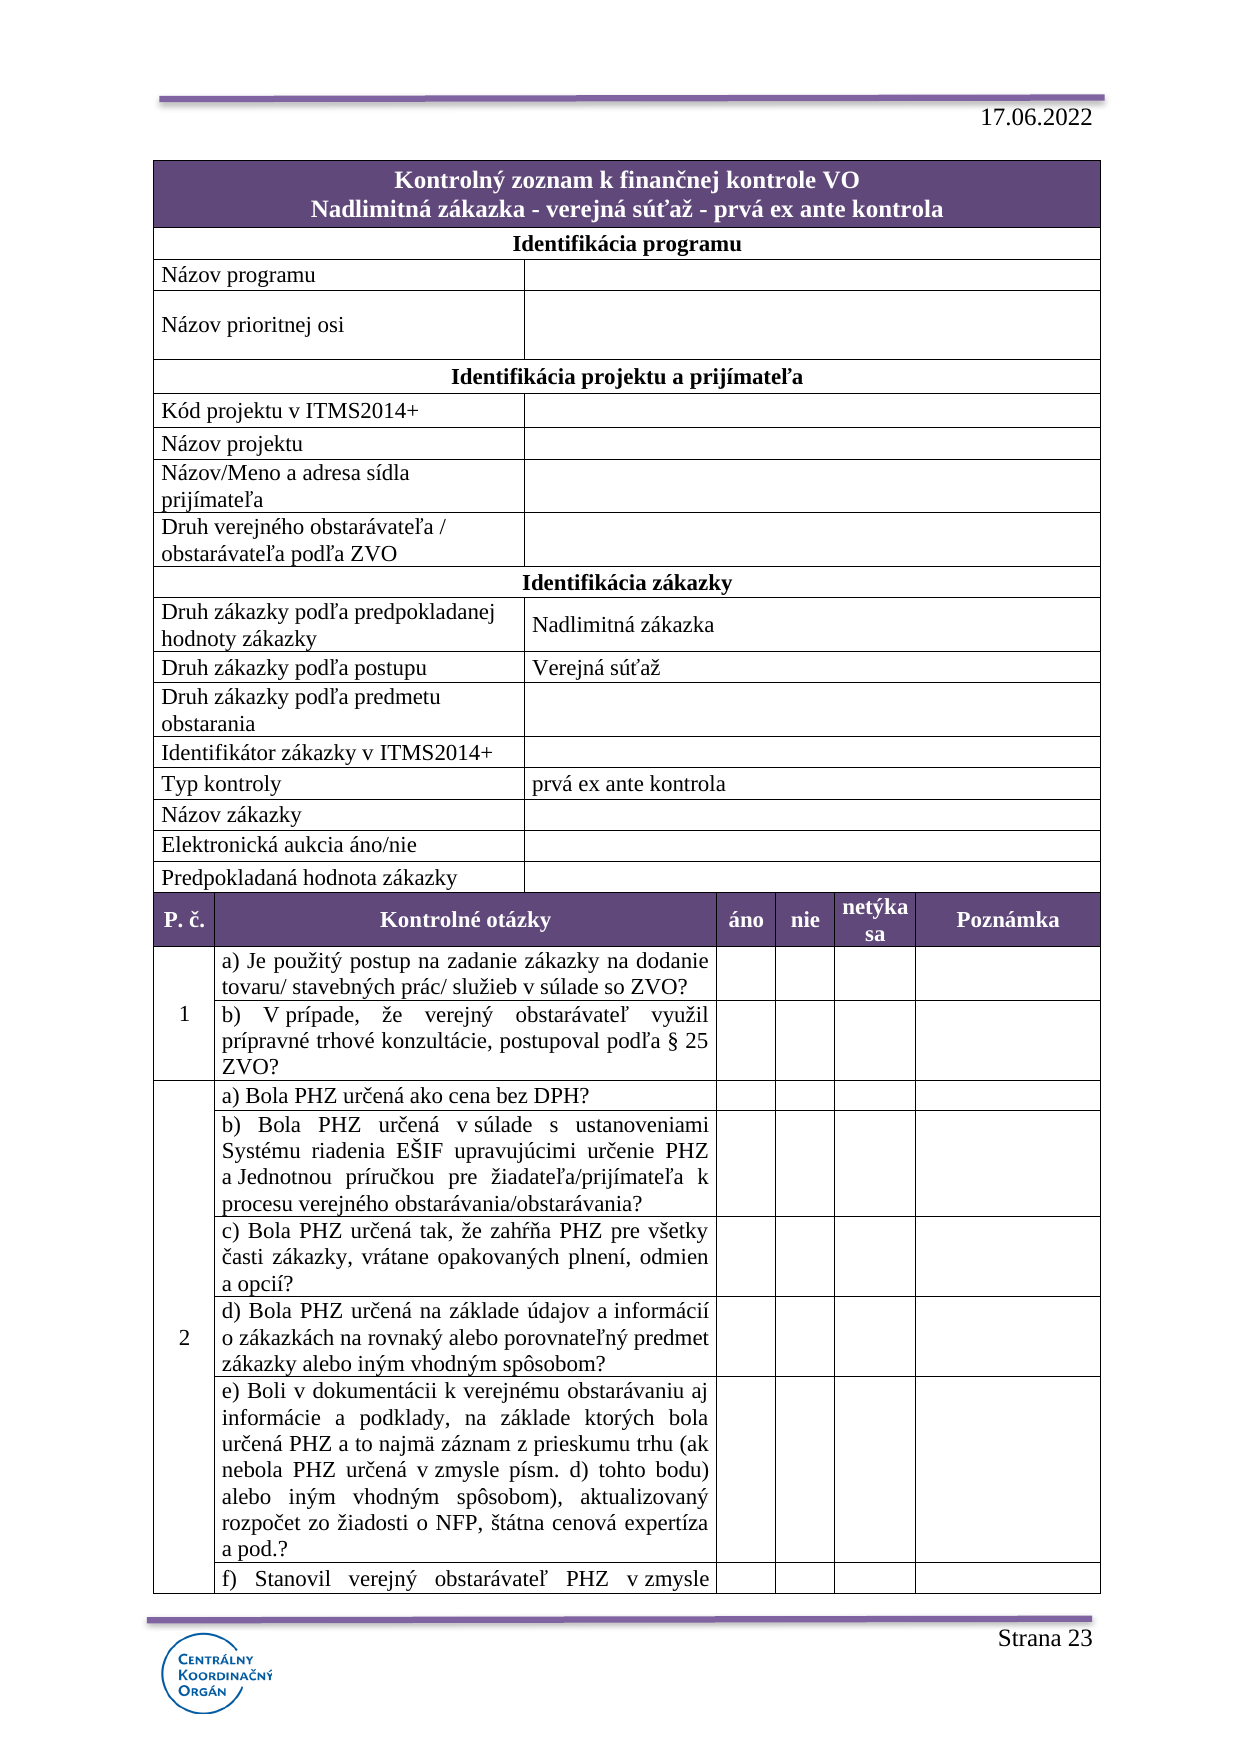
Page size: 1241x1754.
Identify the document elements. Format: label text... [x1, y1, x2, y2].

table_cell [916, 1111, 1100, 1216]
picture [159, 1631, 272, 1713]
table_cell [717, 1217, 775, 1296]
table_cell [776, 1001, 834, 1080]
table_cell a) Je použitý postup na zadanie zákazky na dodanie tovaru/ stavebných prác/ služieb v súlade so ZVO? [215, 947, 716, 1000]
table_cell [916, 1297, 1100, 1376]
table_cell Druh zákazky podľa predmetu obstarania [154, 683, 524, 736]
table_cell [835, 1297, 915, 1376]
table_cell [525, 291, 1100, 358]
table_cell [916, 1001, 1100, 1080]
table_cell [717, 1297, 775, 1376]
table_cell d) Bola PHZ určená na základe údajov a informácií o zákazkách na rovnaký alebo porovnateľný predmet zákazky alebo iným vhodným spôsobom? [215, 1297, 716, 1376]
table_cell Nadlimitná zákazka [525, 598, 1100, 651]
table_cell 1 [154, 947, 214, 1080]
table_cell [835, 1081, 915, 1109]
table_cell [525, 513, 1100, 566]
table_cell [717, 947, 775, 1000]
table_cell Kód projektu v ITMS2014+ [154, 394, 524, 427]
table_cell [717, 1001, 775, 1080]
table_cell [835, 1111, 915, 1216]
table_cell [717, 1081, 775, 1109]
table_cell [835, 1563, 915, 1593]
table_cell áno [717, 893, 775, 946]
table_cell Identifikácia projektu a prijímateľa [154, 360, 1100, 393]
table_cell [835, 947, 915, 1000]
table_cell [835, 1217, 915, 1296]
table_cell [916, 1081, 1100, 1109]
table_header Kontrolný zoznam k finančnej kontrole VO Nadlimitná zákazka - verejná súťaž - prvá ex ante kontrola [154, 161, 1100, 227]
table_cell 2 [154, 1081, 214, 1593]
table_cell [215, 1563, 716, 1593]
table_cell a) Bola PHZ určená ako cena bez DPH? [215, 1081, 716, 1109]
table_cell [525, 800, 1100, 830]
table_cell [776, 1217, 834, 1296]
table_cell Identifikácia programu [154, 228, 1100, 258]
table_cell [525, 683, 1100, 736]
table_cell [525, 862, 1100, 892]
table_cell prvá ex ante kontrola [525, 768, 1100, 798]
table_cell [776, 1563, 834, 1593]
table_cell [717, 1111, 775, 1216]
table_cell [776, 947, 834, 1000]
table_cell b) V prípade, že verejný obstarávateľ využil prípravné trhové konzultácie, postupoval podľa § 25 ZVO? [215, 1001, 716, 1080]
table_cell Názov zákazky [154, 800, 524, 830]
table_cell Názov prioritnej osi [154, 291, 524, 358]
table_cell [717, 1563, 775, 1593]
table_cell P. č. [154, 893, 214, 946]
table_cell Druh verejného obstarávateľa / obstarávateľa podľa ZVO [154, 513, 524, 566]
table_cell Kontrolné otázky [215, 893, 716, 946]
table_cell Typ kontroly [154, 768, 524, 798]
table_cell Predpokladaná hodnota zákazky [154, 862, 524, 892]
table_cell [525, 460, 1100, 512]
table_cell netýka sa [835, 893, 915, 946]
table_cell [916, 947, 1100, 1000]
table_cell Názov/Meno a adresa sídla prijímateľa [154, 460, 524, 512]
table_cell [835, 1001, 915, 1080]
table_cell [525, 260, 1100, 290]
table_cell Identifikátor zákazky v ITMS2014+ [154, 737, 524, 767]
table_cell [525, 737, 1100, 767]
table_cell Názov projektu [154, 428, 524, 458]
table_cell [916, 1217, 1100, 1296]
table_cell [525, 394, 1100, 427]
table_cell Druh zákazky podľa predpokladanej hodnoty zákazky [154, 598, 524, 651]
table_cell Druh zákazky podľa postupu [154, 652, 524, 682]
table_cell [776, 1081, 834, 1109]
table_cell e) Boli v dokumentácii k verejnému obstarávaniu aj informácie a podklady, na základe ktorých bola určená PHZ a to najmä záznam z prieskumu trhu (ak nebola PHZ určená v zmysle písm. d) tohto bodu) alebo iným vhodným spôsobom), aktualizovaný rozpočet zo žiadosti o NFP, štátna cenová expertíza a pod.? [215, 1377, 716, 1562]
table_cell Poznámka [916, 893, 1100, 946]
table_cell b) Bola PHZ určená v súlade s ustanoveniami Systému riadenia EŠIF upravujúcimi určenie PHZ a Jednotnou príručkou pre žiadateľa/prijímateľa k procesu verejného obstarávania/obstarávania? [215, 1111, 716, 1216]
table_cell [916, 1377, 1100, 1562]
table_cell Elektronická aukcia áno/nie [154, 831, 524, 861]
table_cell [776, 1297, 834, 1376]
table_cell Názov programu [154, 260, 524, 290]
table_cell [525, 831, 1100, 861]
table_cell [835, 1377, 915, 1562]
table_cell Identifikácia zákazky [154, 567, 1100, 597]
table_cell [776, 1377, 834, 1562]
table_cell [525, 428, 1100, 458]
table_cell [776, 1111, 834, 1216]
table_cell Verejná súťaž [525, 652, 1100, 682]
table_cell c) Bola PHZ určená tak, že zahŕňa PHZ pre všetky časti zákazky, vrátane opakovaných plnení, odmien a opcií? [215, 1217, 716, 1296]
table_cell [717, 1377, 775, 1562]
table_cell [916, 1563, 1100, 1593]
table_cell nie [776, 893, 834, 946]
